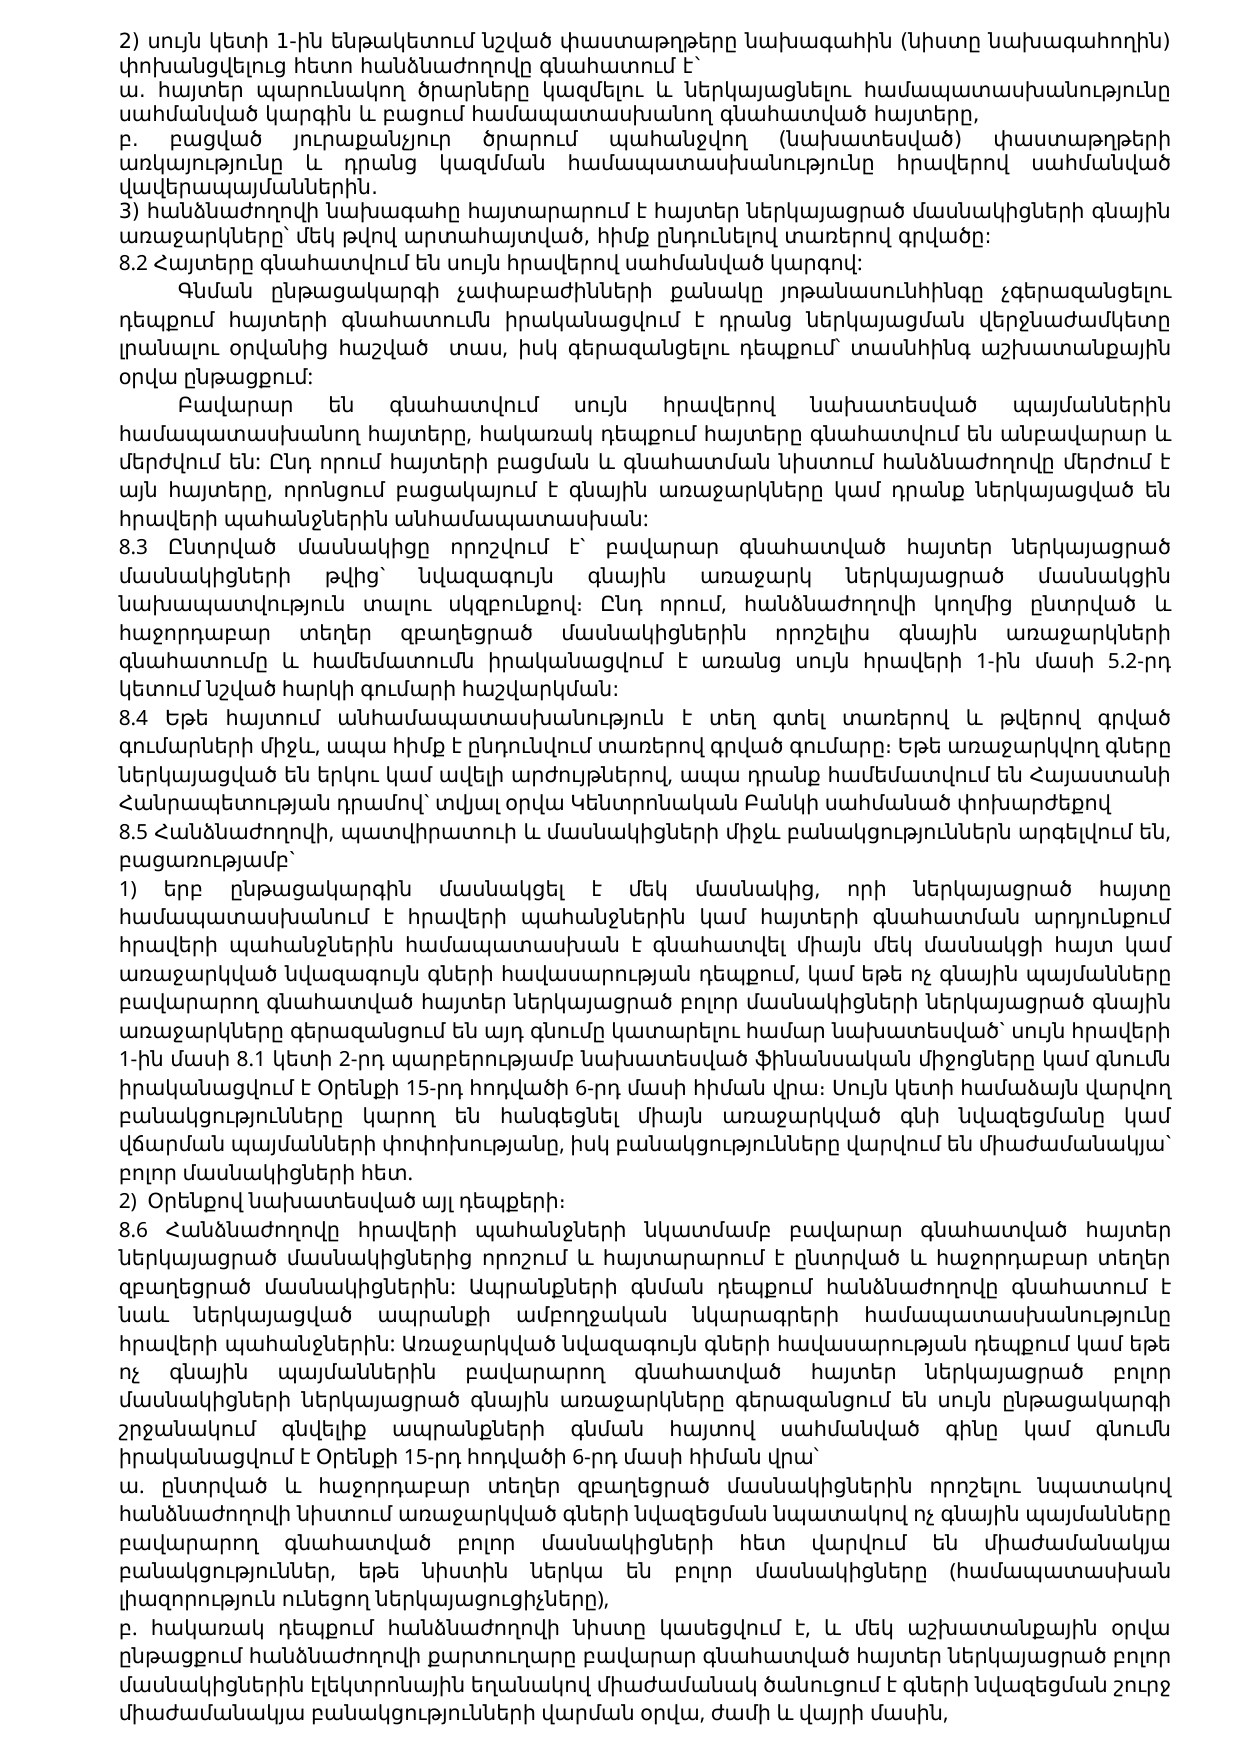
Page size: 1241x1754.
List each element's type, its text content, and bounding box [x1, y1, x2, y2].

text 1) երբ ընթացակարգին մասնակցել է մեկ մասնակից, որի ներկայացրած հայտը համապատասխանում է հրավերի պահանջներին կամ հայտերի գնահատման արդյունքում հրավերի պահանջներին համապատասխան է գնահատվել միայն մեկ մասնակցի հայտ կամ առաջարկված նվազագույն գների հավասարության դեպքում, կամ եթե ոչ գնային պայմանները բավարարող գնահատված հայտեր ներկայացրած բոլոր մասնակիցների ներկայացրած գնային առաջարկները գերազանցում են այդ գնումը կատարելու համար նախատեսված` սույն հրավերի 1-ին մասի 8.1 կետի 2-րդ պարբերությամբ նախատեսված ֆինանսական միջոցները կամ գնումն իրականացվում է Օրենքի 15-րդ հոդվածի 6-րդ մասի հիման վրա։ Սույն կետի համաձայն վարվող բանակցությունները կարող են հանգեցնել միայն առաջարկված գնի նվազեցմանը կամ վճարման պայմանների փոփոխությանը, իսկ բանակցությունները վարվում են միաժամանակյա` բոլոր մասնակիցների հետ. [118, 874, 1171, 1186]
text բ. բացված յուրաքանչյուր ծրարում պահանջվող (նախատեսված) փաստաթղթերի առկայությունը և դրանց կազմման համապատասխանությունը հրավերով սահմանված վավերապայմաններին. [118, 127, 1171, 199]
text 8.6 Հանձնաժողովը հրավերի պահանջների նկատմամբ բավարար գնահատված հայտեր ներկայացրած մասնակիցներից որոշում և հայտարարում է ընտրված և հաջորդաբար տեղեր զբաղեցրած մասնակիցներին: Ապրանքների գնման դեպքում հանձնաժողովը գնահատում է նաև ներկայացված ապրանքի ամբողջական նկարագրերի համապատասխանությունը հրավերի պահանջներին: Առաջարկված նվազագույն գների հավասարության դեպքում կամ եթե ոչ գնային պայմաններին բավարարող գնահատված հայտեր ներկայացրած բոլոր մասնակիցների ներկայացրած գնային առաջարկները գերազանցում են սույն ընթացակարգի շրջանակում գնվելիք ապրանքների գնման հայտով սահմանված գինը կամ գնումն իրականացվում է Օրենքի 15-րդ հոդվածի 6-րդ մասի հիման վրա՝ [118, 1215, 1171, 1471]
text բ. հակառակ դեպքում հանձնաժողովի նիստը կասեցվում է, և մեկ աշխատանքային օրվա ընթացքում հանձնաժողովի քարտուղարը բավարար գնահատված հայտեր ներկայացրած բոլոր մասնակիցներին էլեկտրոնային եղանակով միաժամանակ ծանուցում է գների նվազեցման շուրջ միաժամանակյա բանակցությունների վարման օրվա, ժամի և վայրի մասին, [118, 1613, 1171, 1727]
text 8.5 Հանձնաժողովի, պատվիրատուի և մասնակիցների միջև բանակցություններն արգելվում են, բացառությամբ` [118, 817, 1171, 874]
text Գնման ընթացակարգի չափաբաժինների քանակը յոթանասունհինգը չգերազանցելու դեպքում հայտերի գնահատումն իրականացվում է դրանց ներկայացման վերջնաժամկետը լրանալու օրվանից հաշված տաս, իսկ գերազանցելու դեպքում՝ տասնհինգ աշխատանքային օրվա ընթացքում: [118, 276, 1171, 390]
text 3) հանձնաժողովի նախագահը հայտարարում է հայտեր ներկայացրած մասնակիցների գնային առաջարկները՝ մեկ թվով արտահայտված, հիմք ընդունելով տառերով գրվածը: [118, 199, 1171, 248]
text 8.2 Հայտերը գնահատվում են սույն հրավերով սահմանված կարգով: [118, 248, 1171, 276]
text 8.3 Ընտրված մասնակիցը որոշվում է` բավարար գնահատված հայտեր ներկայացրած մասնակիցների թվից` նվազագույն գնային առաջարկ ներկայացրած մասնակցին նախապատվություն տալու սկզբունքով։ Ընդ որում, հանձնաժողովի կողմից ընտրված և հաջորդաբար տեղեր զբաղեցրած մասնակիցներին որոշելիս գնային առաջարկների գնահատումը և համեմատումն իրականացվում է առանց սույն հրավերի 1-ին մասի 5.2-րդ կետում նշված հարկի գումարի հաշվարկման: [118, 532, 1171, 703]
text 2) սույն կետի 1-ին ենթակետում նշված փաստաթղթերը նախագահին (նիստը նախագահողին) փոխանցվելուց հետո հանձնաժողովը գնահատում է` [118, 29, 1171, 78]
text ա. ընտրված և հաջորդաբար տեղեր զբաղեցրած մասնակիցներին որոշելու նպատակով հանձնաժողովի նիստում առաջարկված գների նվազեցման նպատակով ոչ գնային պայմանները բավարարող գնահատված բոլոր մասնակիցների հետ վարվում են միաժամանակյա բանակցություններ, եթե նիստին ներկա են բոլոր մասնակիցները (համապատասխան լիազորություն ունեցող ներկայացուցիչները), [118, 1471, 1171, 1613]
text ա. հայտեր պարունակող ծրարները կազմելու և ներկայացնելու համապատասխանությունը սահմանված կարգին և բացում համապատասխանող գնահատված հայտերը, [118, 78, 1171, 127]
text 2) Օրենքով նախատեսված այլ դեպքերի։ [118, 1186, 1171, 1215]
text 8.4 Եթե հայտում անհամապատասխանություն է տեղ գտել տառերով և թվերով գրված գումարների միջև, ապա հիմք է ընդունվում տառերով գրված գումարը։ Եթե առաջարկվող գները ներկայացված են երկու կամ ավելի արժույթներով, ապա դրանք համեմատվում են Հայաստանի Հանրապետության դրամով` տվյալ օրվա Կենտրոնական Բանկի սահմանած փոխարժեքով [118, 703, 1171, 817]
text Բավարար են գնահատվում սույն հրավերով նախատեսված պայմաններին համապատասխանող հայտերը, հակառակ դեպքում հայտերը գնահատվում են անբավարար և մերժվում են: Ընդ որում հայտերի բացման և գնահատման նիստում հանձնաժողովը մերժում է այն հայտերը, որոնցում բացակայում է գնային առաջարկները կամ դրանք ներկայացված են հրավերի պահանջներին անհամապատասխան: [118, 390, 1171, 532]
